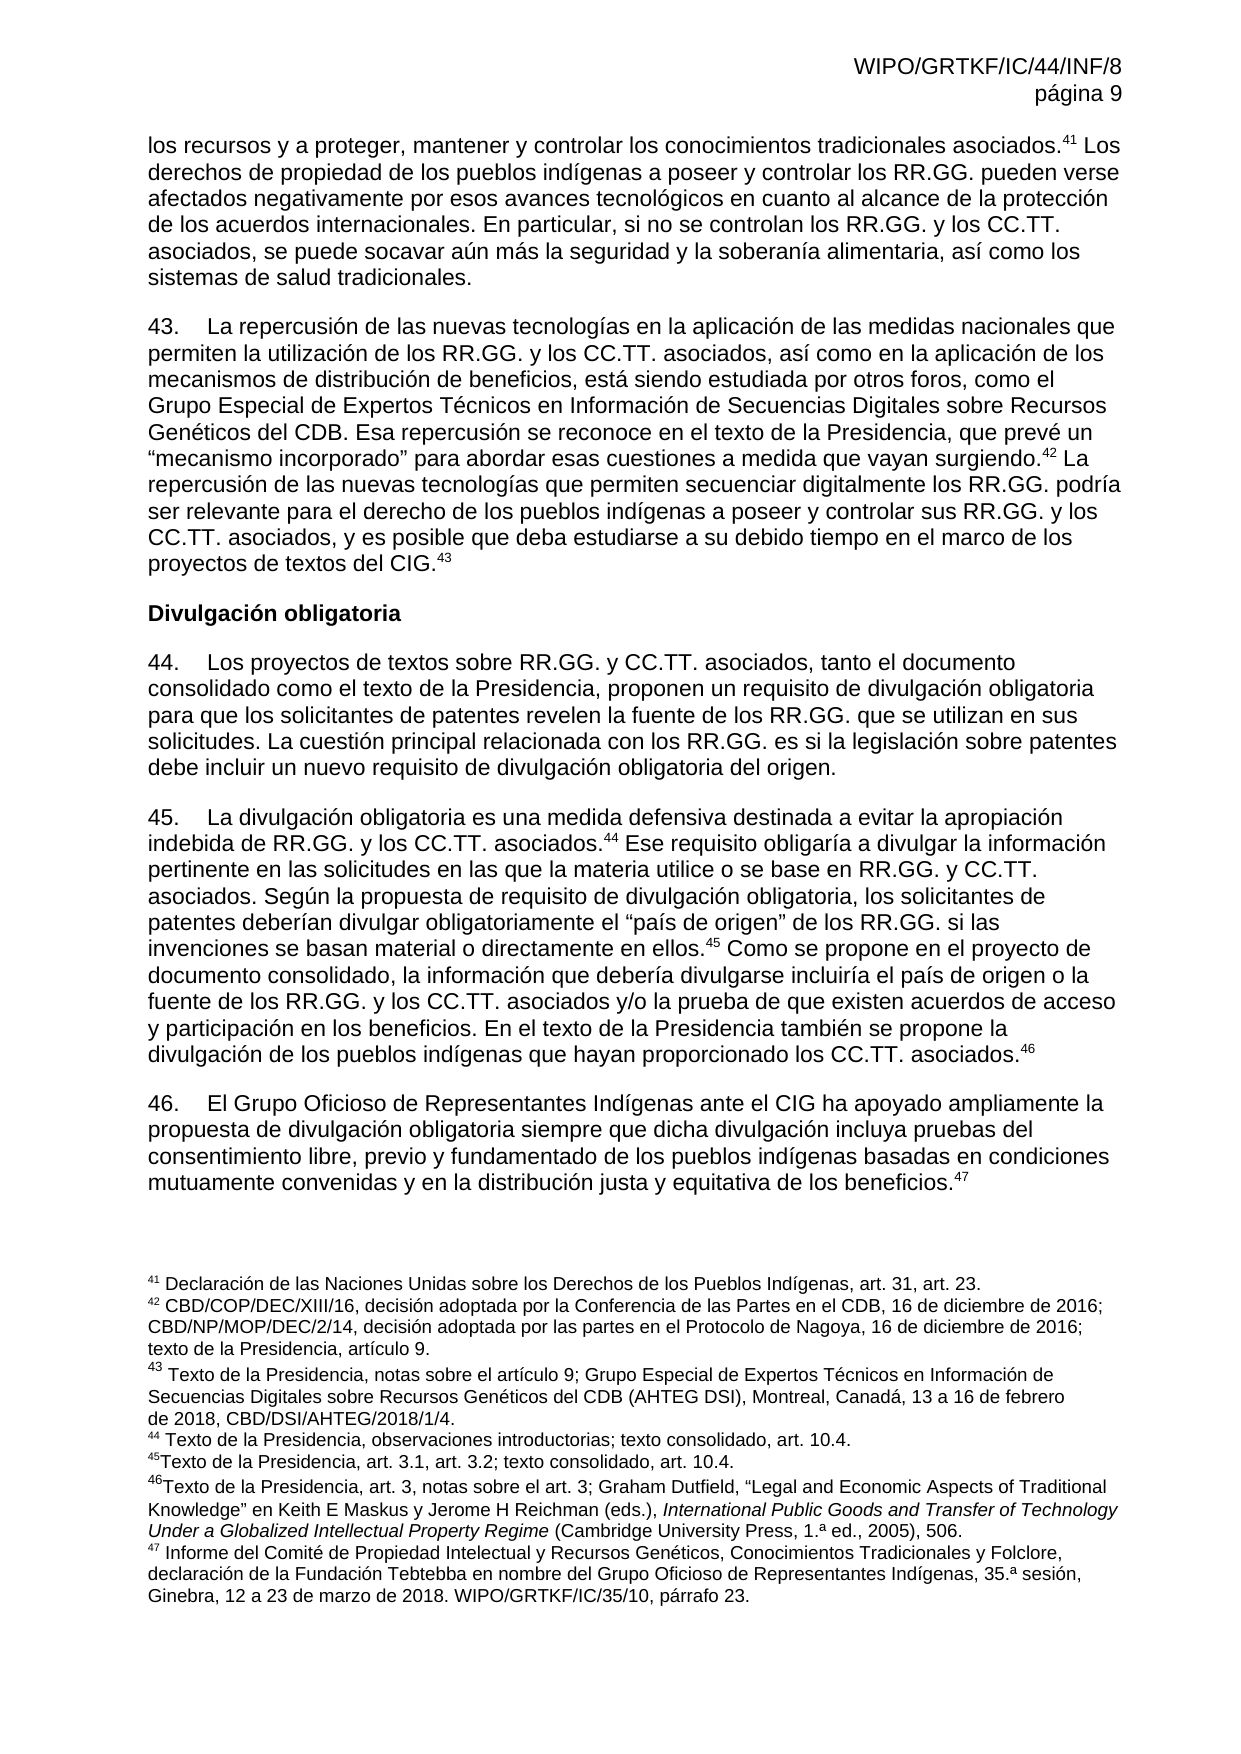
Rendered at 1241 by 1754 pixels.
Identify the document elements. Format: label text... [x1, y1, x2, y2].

text La repercusión de las nuevas tecnologías en la aplicación de las medidas nacionales que permiten la utilización de los RR.GG. y los CC.TT. asociados, así como en la aplicación de los mecanismos de distribución de beneficios, está siendo estudiada por otros foros, como el Grupo Especial de Expertos Técnicos en Información de Secuencias Digitales sobre Recursos Genéticos del CDB. Esa repercusión se reconoce en el texto de la Presidencia, que prevé un “mecanismo incorporado” para abordar esas cuestiones a medida que vayan surgiendo. La repercusión de las nuevas tecnologías que permiten secuenciar digitalmente los RR.GG. podría ser relevante para el derecho de los pueblos indígenas a poseer y controlar sus RR.GG. y los CC.TT. asociados, y es posible que deba estudiarse a su debido tiempo en el marco de los proyectos de textos del CIG. [148, 313, 1122, 577]
text Divulgación obligatoria [148, 600, 1122, 626]
text Los proyectos de textos sobre RR.GG. y CC.TT. asociados, tanto el documento consolidado como el texto de la Presidencia, proponen un requisito de divulgación obligatoria para que los solicitantes de patentes revelen la fuente de los RR.GG. que se utilizan en sus solicitudes. La cuestión principal relacionada con los RR.GG. es si la legislación sobre patentes debe incluir un nuevo requisito de divulgación obligatoria del origen. [148, 649, 1122, 781]
text El Grupo Oficioso de Representantes Indígenas ante el CIG ha apoyado ampliamente la propuesta de divulgación obligatoria siempre que dicha divulgación incluya pruebas del consentimiento libre, previo y fundamentado de los pueblos indígenas basadas en condiciones mutuamente convenidas y en la distribución justa y equitativa de los beneficios. [148, 1090, 1122, 1196]
text La divulgación obligatoria es una medida defensiva destinada a evitar la apropiación indebida de RR.GG. y los CC.TT. asociados. Ese requisito obligaría a divulgar la información pertinente en las solicitudes en las que la materia utilice o se base en RR.GG. y CC.TT. asociados. Según la propuesta de requisito de divulgación obligatoria, los solicitantes de patentes deberían divulgar obligatoriamente el “país de origen” de los RR.GG. si las invenciones se basan material o directamente en ellos. Como se propone en el proyecto de documento consolidado, la información que debería divulgarse incluiría el país de origen o la fuente de los RR.GG. y los CC.TT. asociados y/o la prueba de que existen acuerdos de acceso y participación en los beneficios. En el texto de la Presidencia también se propone la divulgación de los pueblos indígenas que hayan proporcionado los CC.TT. asociados. [148, 804, 1122, 1067]
text En el período transcurrido desde que se encargó el examen técnico, los rápidos avances derivados de la investigación en biotecnología permiten secuenciar digitalmente los RR.GG. y desvincularlos del material genético físico, así como eludir potencialmente los requisitos relativos al consentimiento previo fundamentado y a las condiciones mutuamente convenidas. Ello puede tener implicaciones para los derechos de los pueblos indígenas a poseer y controlar los recursos y a proteger, mantener y controlar los conocimientos tradicionales asociados. Los derechos de propiedad de los pueblos indígenas a poseer y controlar los RR.GG. pueden verse afectados negativamente por esos avances tecnológicos en cuanto al alcance de la protección de los acuerdos internacionales. En particular, si no se controlan los RR.GG. y los CC.TT. asociados, se puede socavar aún más la seguridad y la soberanía alimentaria, así como los sistemas de salud tradicionales. [148, 132, 1122, 290]
